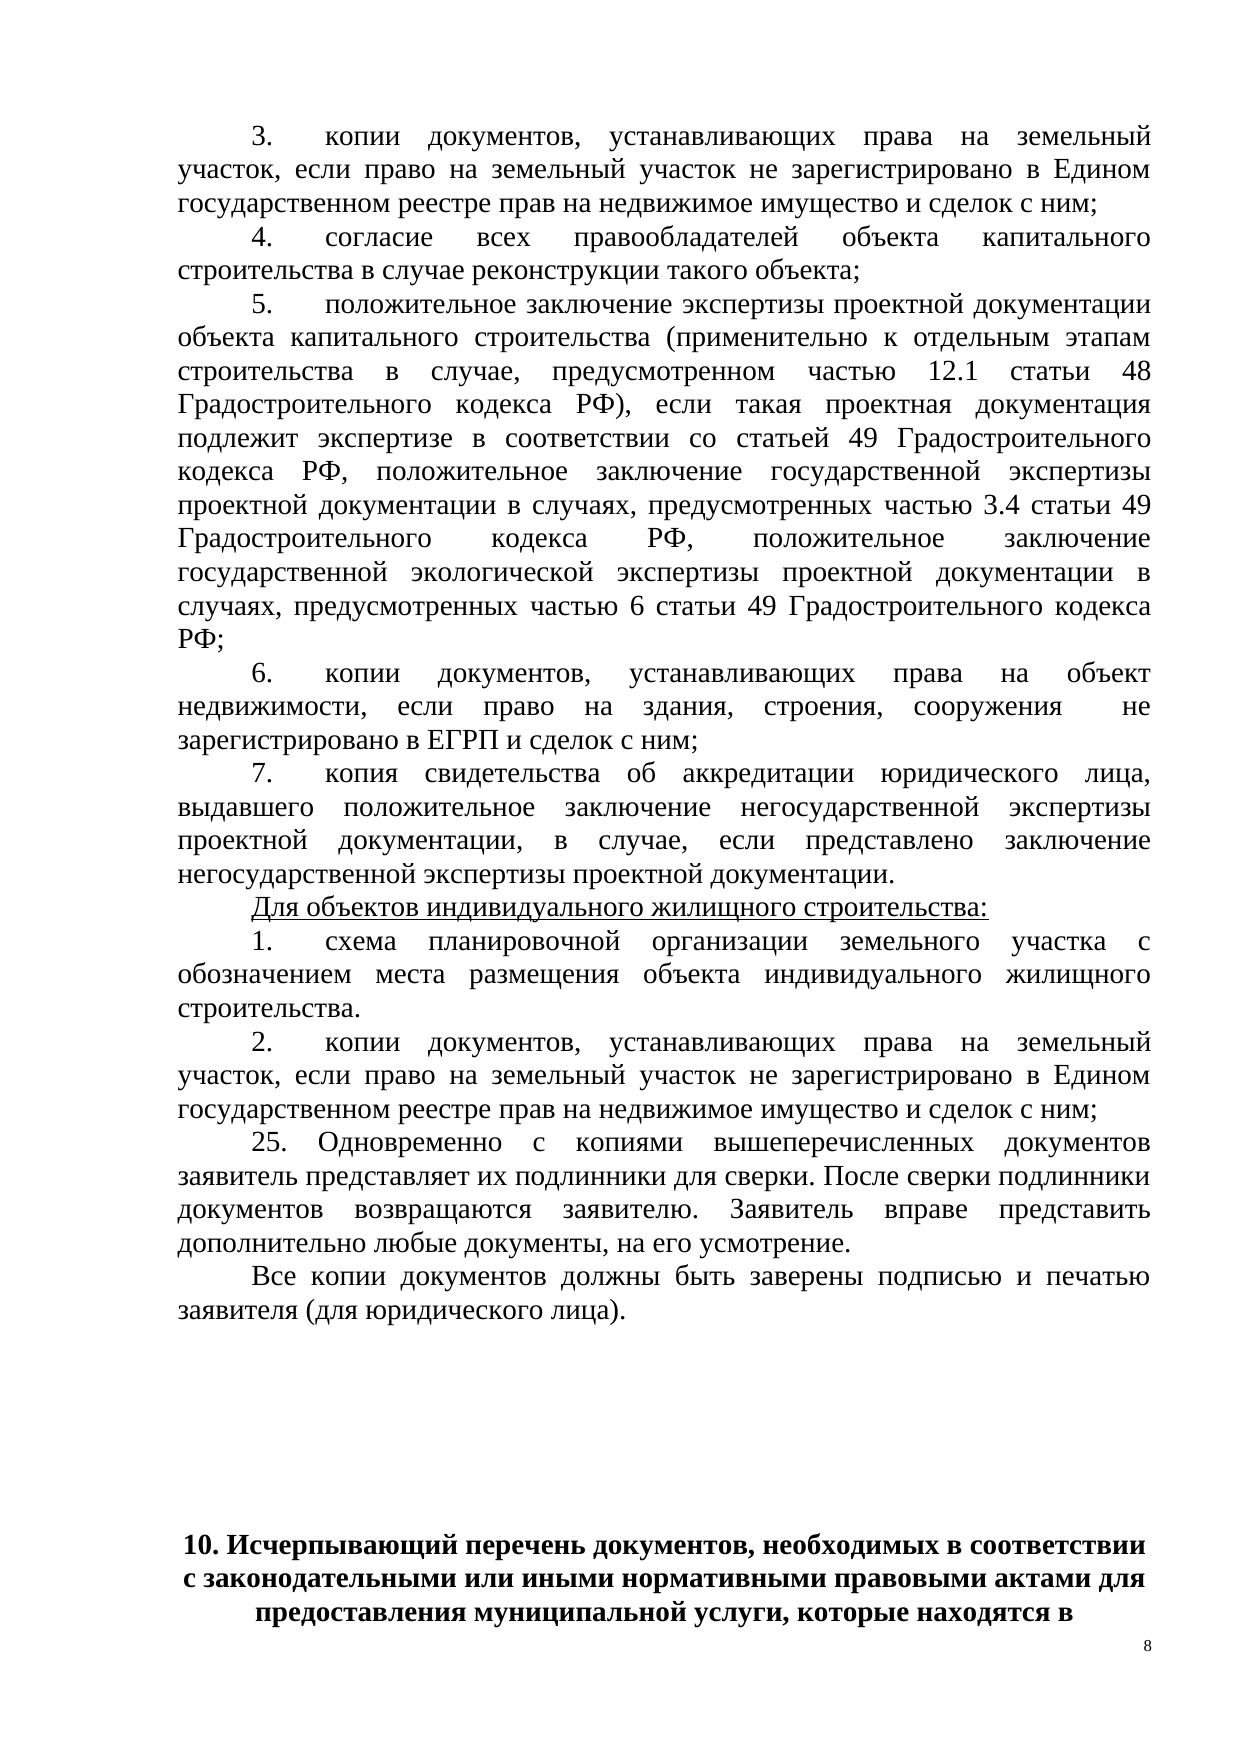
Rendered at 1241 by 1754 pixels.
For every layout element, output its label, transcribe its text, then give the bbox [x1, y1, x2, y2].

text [177, 1527, 1152, 1627]
list копии документов, устанавливающих права на объект недвижимости, если право на здания, строения, сооружения не зарегистрировано в ЕГРП и сделок с ним; [177, 655, 1152, 755]
list согласие всех правообладателей объекта капитального строительства в случае реконструкции такого объекта; [177, 219, 1152, 286]
list копия свидетельства об аккредитации юридического лица, выдавшего положительное заключение негосударственной экспертизы проектной документации, в случае, если представлено заключение негосударственной экспертизы проектной документации. [177, 755, 1152, 889]
list копии документов, устанавливающих права на земельный участок, если право на земельный участок не зарегистрировано в Едином государственном реестре прав на недвижимое имущество и сделок с ним; [177, 1024, 1152, 1124]
text Все копии документов должны быть заверены подписью и печатью заявителя (для юридического лица). [177, 1258, 1152, 1326]
list положительное заключение экспертизы проектной документации объекта капитального строительства (применительно к отдельным этапам строительства в случае, предусмотренном частью 12.1 статьи 48 Градостроительного кодекса РФ), если такая проектная документация подлежит экспертизе в соответствии со статьей 49 Градостроительного кодекса РФ, положительное заключение государственной экспертизы проектной документации в случаях, предусмотренных частью 3.4 статьи 49 Градостроительного кодекса РФ, положительное заключение государственной экологической экспертизы проектной документации в случаях, предусмотренных частью 6 статьи 49 Градостроительного кодекса РФ; [177, 286, 1152, 655]
text Для объектов индивидуального жилищного строительства: [177, 889, 1152, 923]
list схема планировочной организации земельного участка с обозначением места размещения объекта индивидуального жилищного строительства. [177, 923, 1152, 1024]
list копии документов, устанавливающих права на земельный участок, если право на земельный участок не зарегистрировано в Едином государственном реестре прав на недвижимое имущество и сделок с ним; [177, 118, 1152, 219]
text 25. Одновременно с копиями вышеперечисленных документов заявитель представляет их подлинники для сверки. После сверки подлинники документов возвращаются заявителю. Заявитель вправе представить дополнительно любые документы, на его усмотрение. [177, 1124, 1152, 1258]
